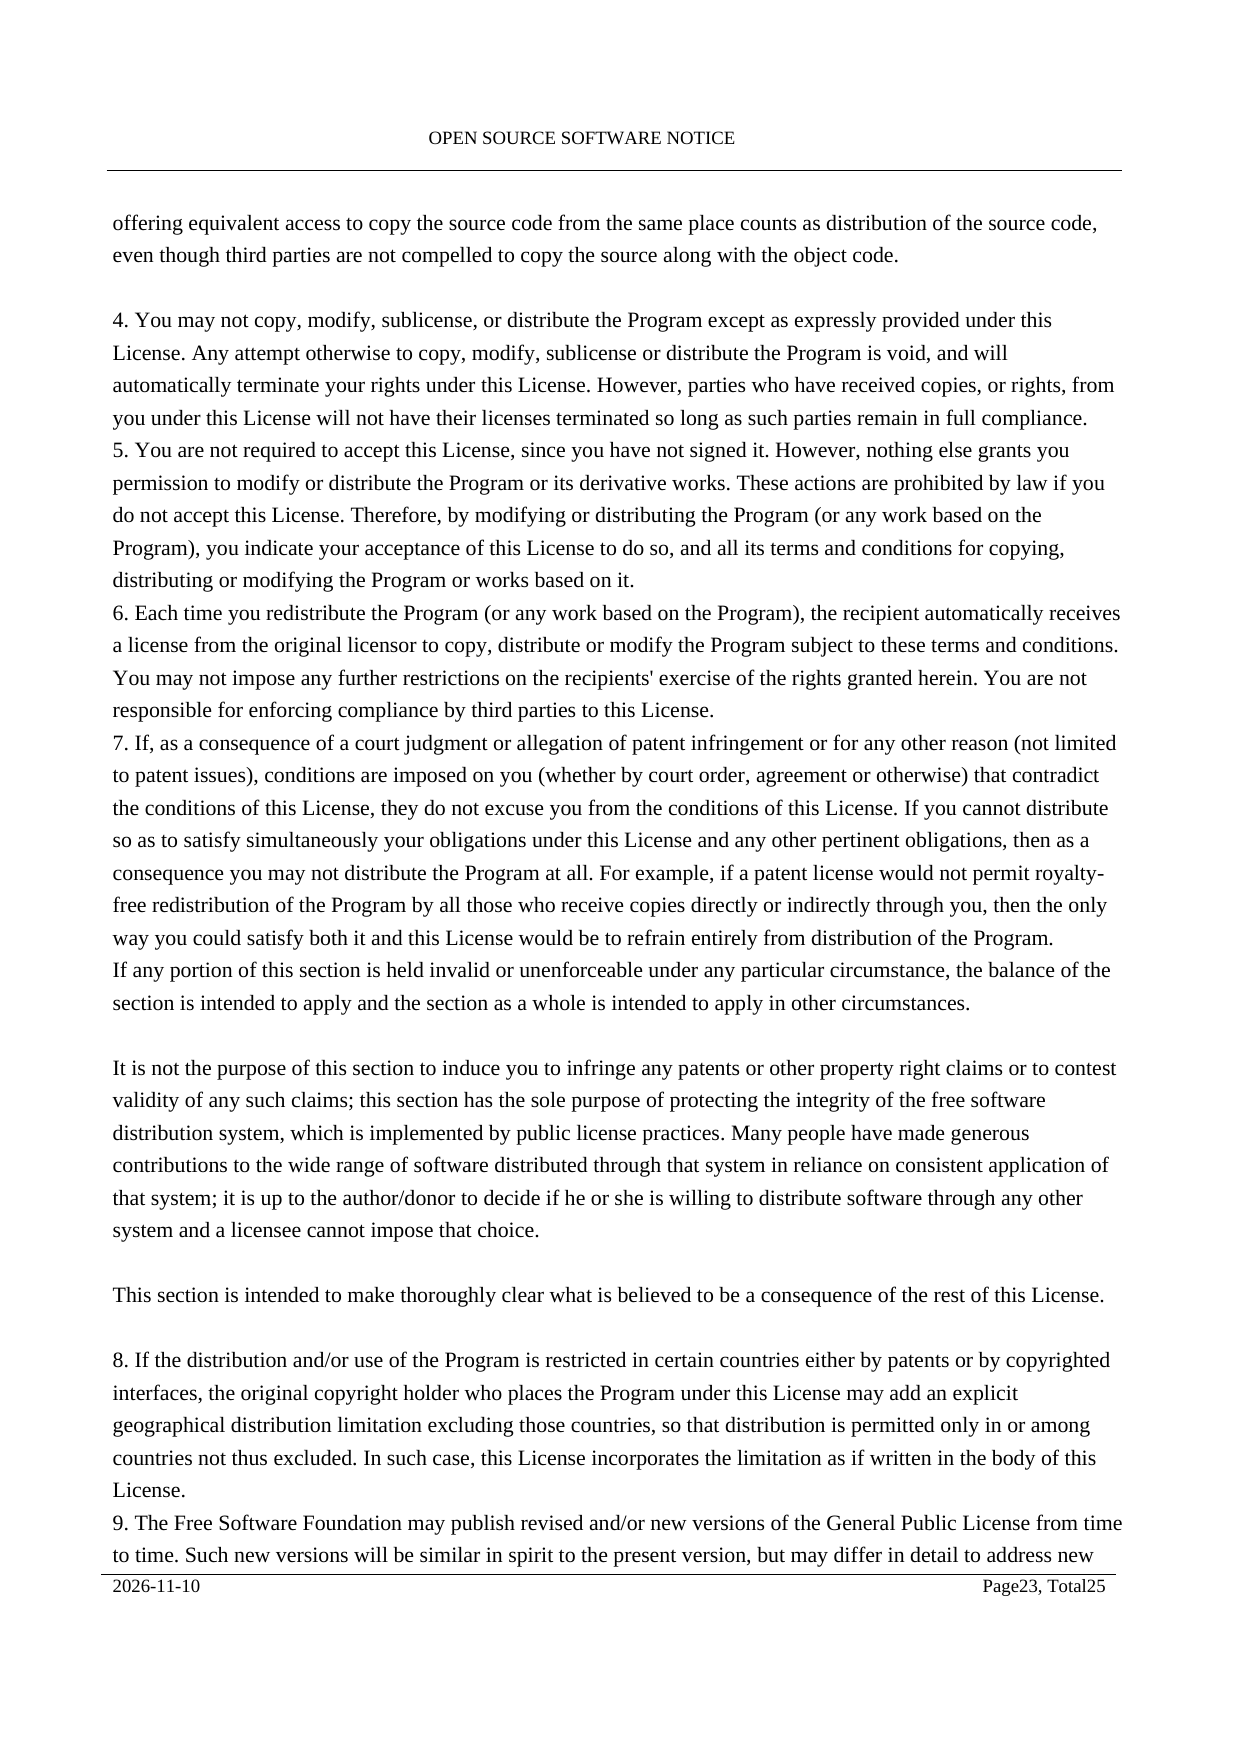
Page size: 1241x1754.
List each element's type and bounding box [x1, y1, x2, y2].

text [112, 206, 1128, 1571]
